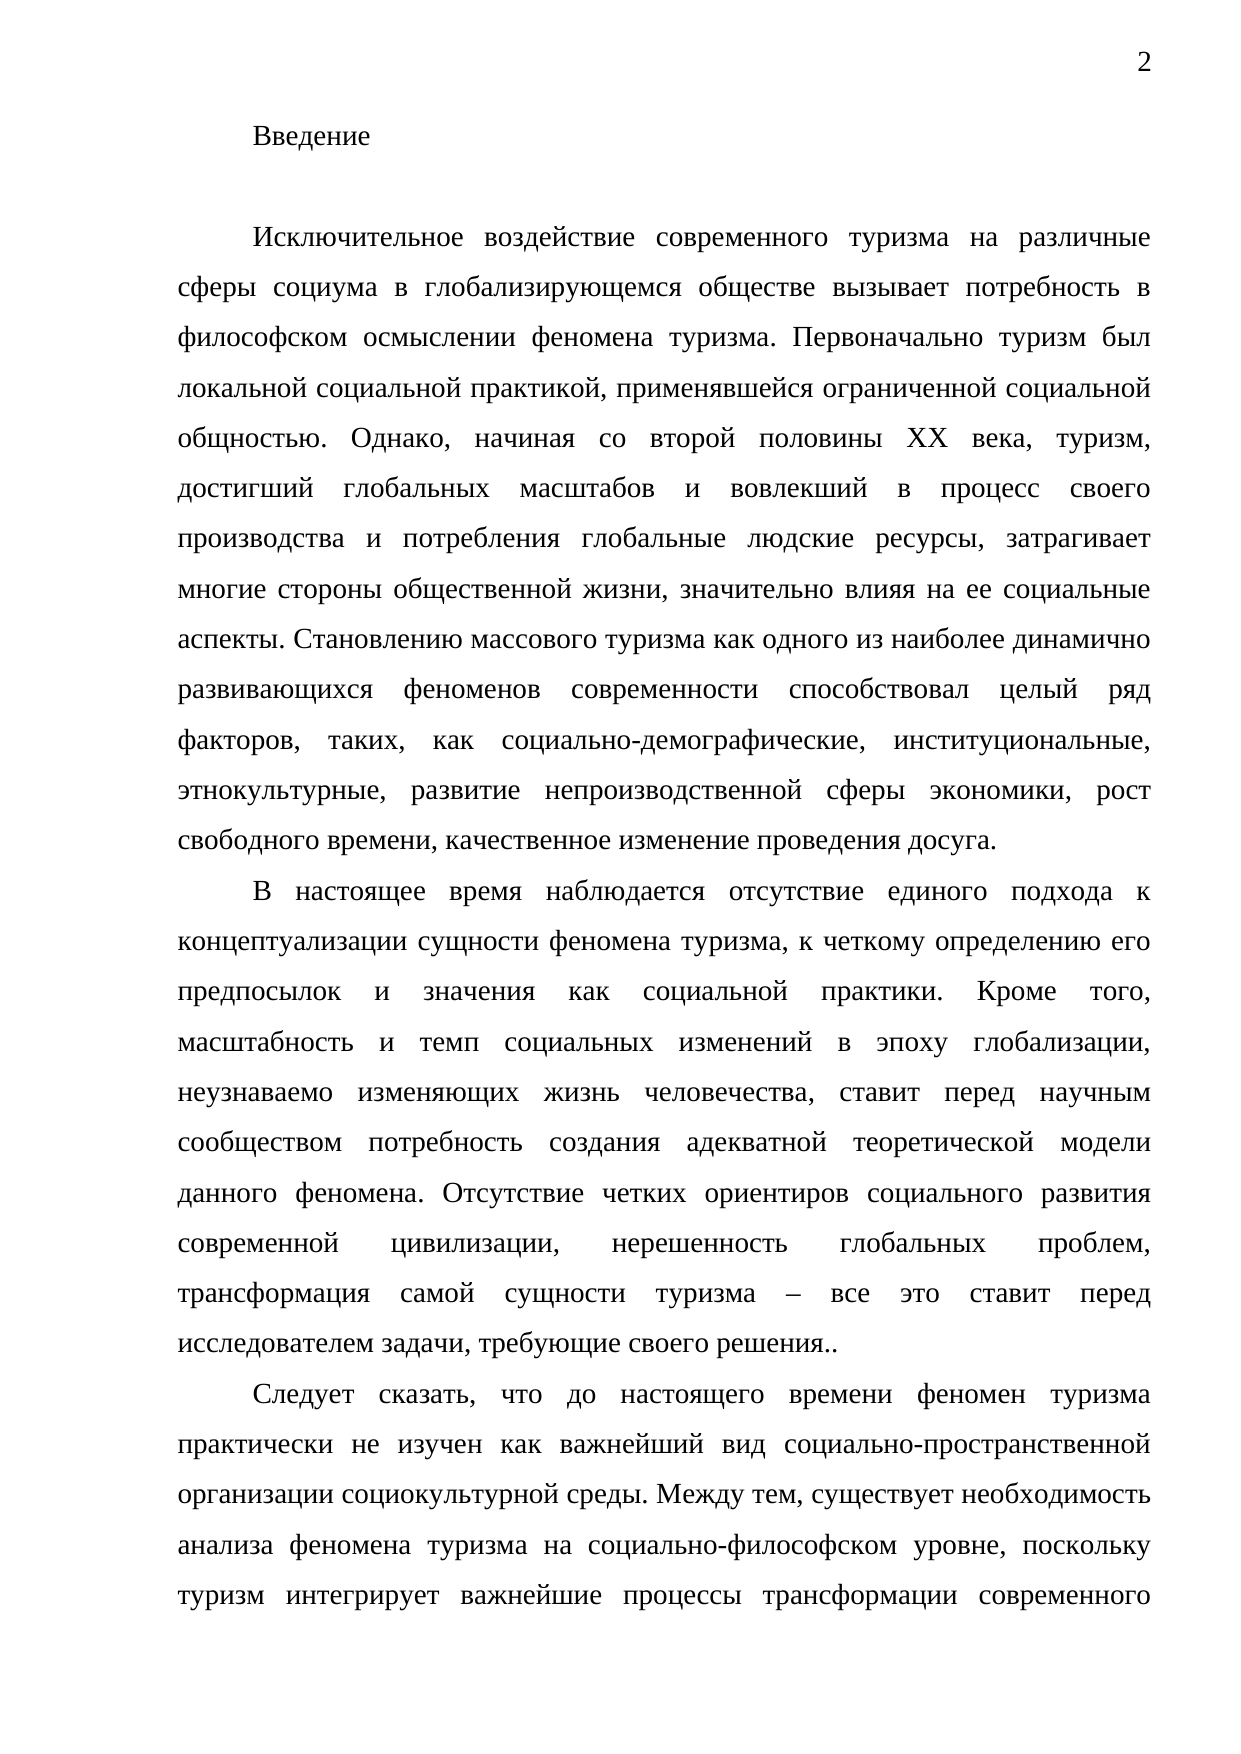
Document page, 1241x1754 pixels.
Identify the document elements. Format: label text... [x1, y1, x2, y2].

text Исключительное воздействие современного туризма на различные сферы социума в глобализирующемся обществе вызывает потребность в философском осмыслении феномена туризма. Первоначально туризм был локальной социальной практикой, применявшейся ограниченной социальной общностью. Однако, начиная со второй половины ХХ века, туризм, достигший глобальных масштабов и вовлекший в процесс своего производства и потребления глобальные людские ресурсы, затрагивает многие стороны общественной жизни, значительно влияя на ее социальные аспекты. Становлению массового туризма как одного из наиболее динамично развивающихся феноменов современности способствовал целый ряд факторов, таких, как социально-демографические, институциональные, этнокультурные, развитие непроизводственной сферы экономики, рост свободного времени, качественное изменение проведения досуга. [177, 219, 1152, 856]
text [177, 1376, 1152, 1611]
text В настоящее время наблюдается отсутствие единого подхода к концептуализации сущности феномена туризма, к четкому определению его предпосылок и значения как социальной практики. Кроме того, масштабность и темп социальных изменений в эпоху глобализации, неузнаваемо изменяющих жизнь человечества, ставит перед научным сообществом потребность создания адекватной теоретической модели данного феномена. Отсутствие четких ориентиров социального развития современной цивилизации, нерешенность глобальных проблем, трансформация самой сущности туризма – все это ставит перед исследователем задачи, требующие своего решения.. [177, 873, 1152, 1359]
text Введение [177, 118, 1152, 152]
